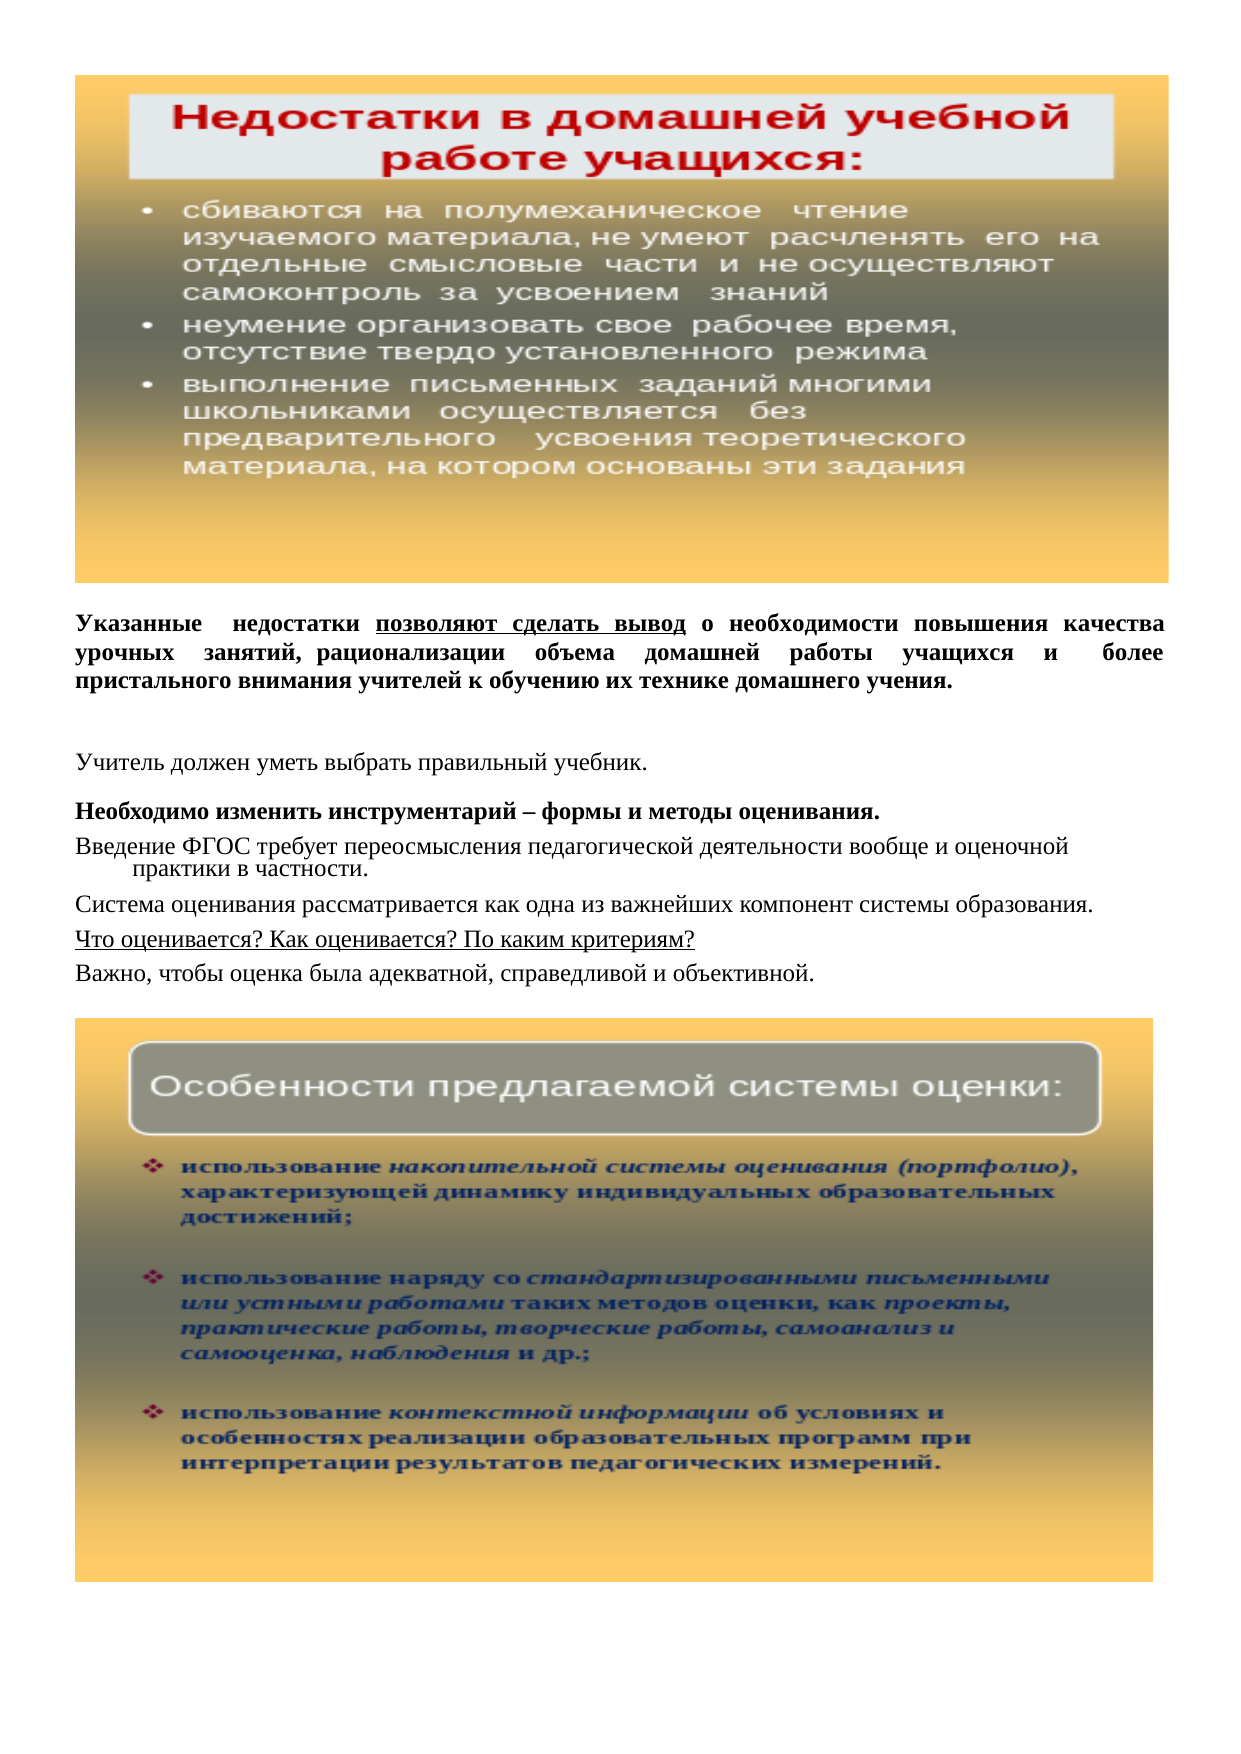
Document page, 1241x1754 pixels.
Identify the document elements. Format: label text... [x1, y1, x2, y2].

text Учитель должен уметь выбрать правильный учебник. [75, 747, 1165, 776]
text Важно, чтобы оценка была адекватной, справедливой и объективной. [75, 963, 1165, 986]
text Что оценивается? Как оценивается? По каким критериям? [75, 929, 1165, 952]
text Указанные недостатки позволяют сделать вывод о необходимости повышения качества урочных занятий, рационализации объема домашней работы учащихся и более пристального внимания учителей к обучению их технике домашнего учения. [75, 608, 1165, 694]
text Необходимо изменить инструментарий – формы и методы оценивания. [75, 801, 1165, 824]
text Система оценивания рассматривается как одна из важнейших компонент системы образования. [75, 894, 1165, 917]
text Введение ФГОС требует переосмысления педагогической деятельности вообще и оценочной практики в частности. [75, 836, 1165, 882]
